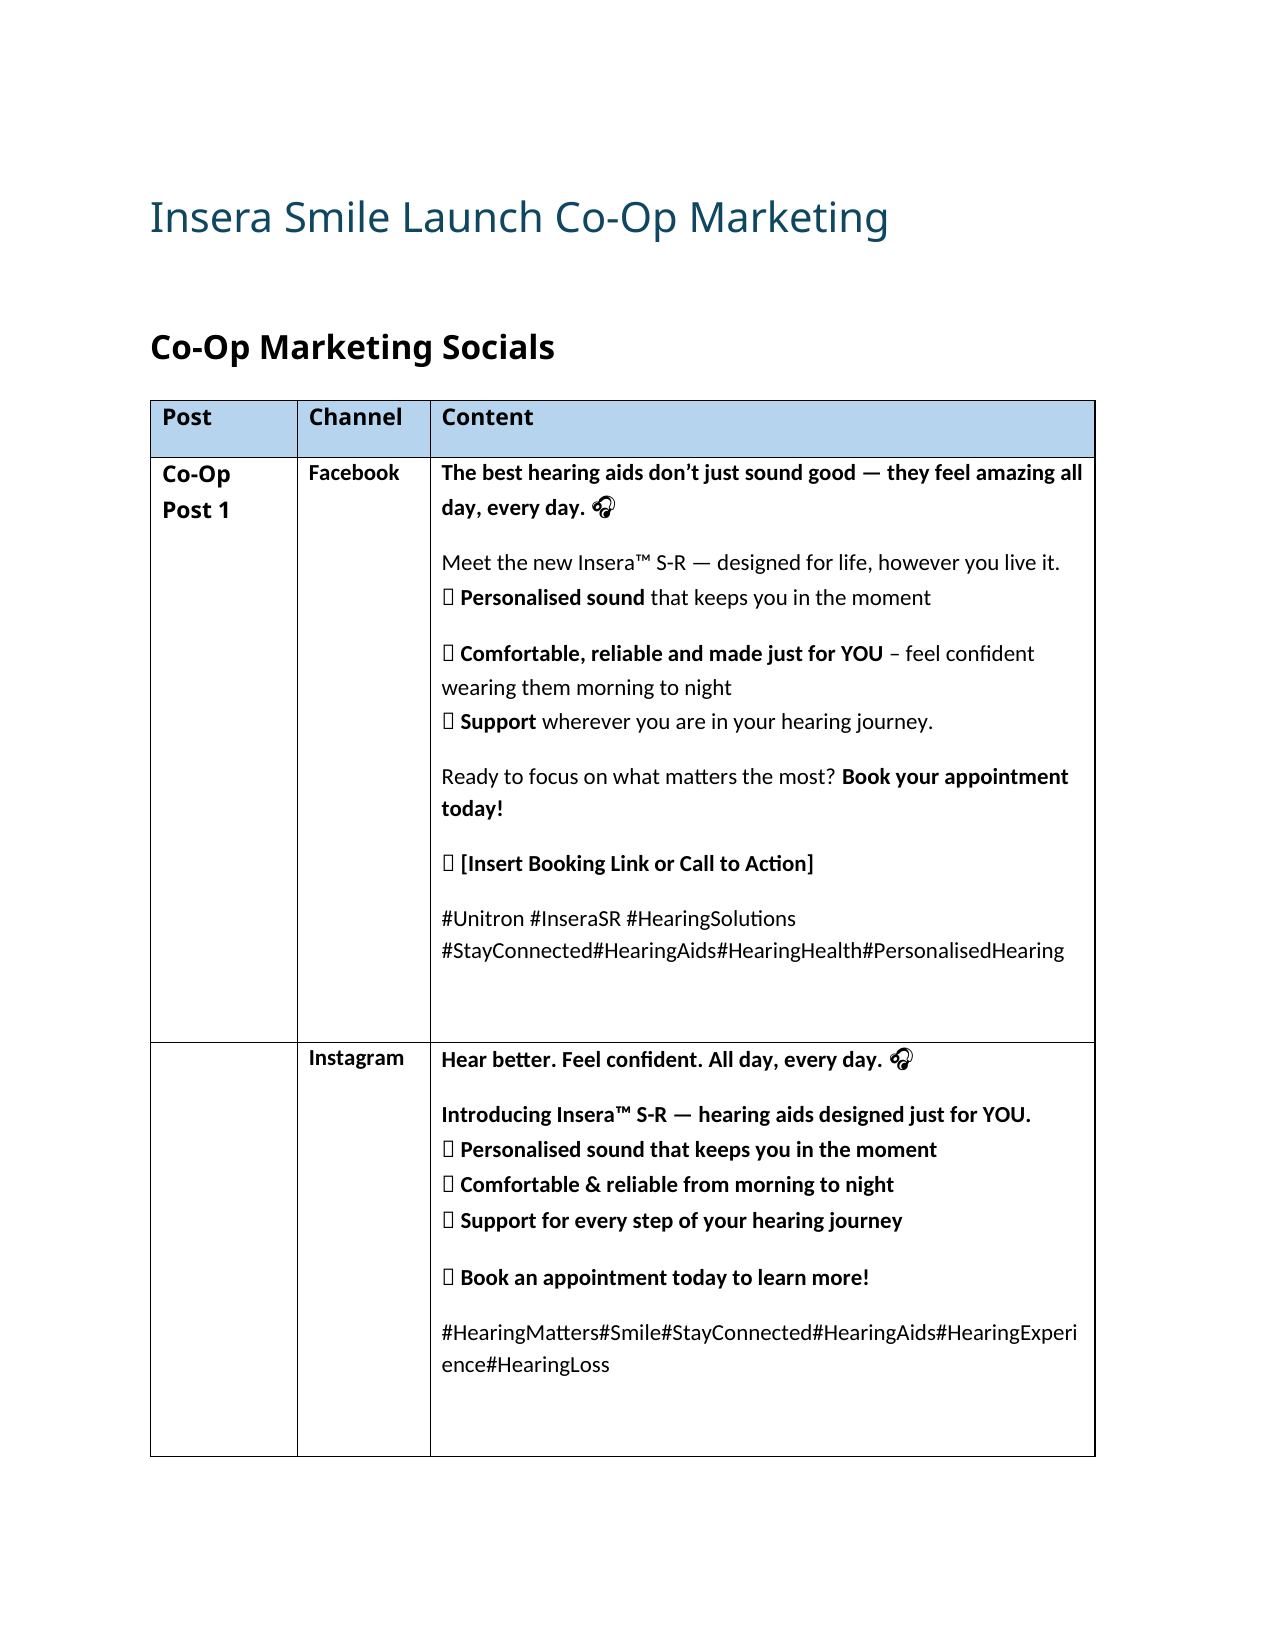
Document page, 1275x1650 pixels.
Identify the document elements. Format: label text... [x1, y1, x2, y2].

table_cell [151, 1043, 297, 1456]
text Co-Op Marketing Socials [150, 323, 1125, 369]
table_cell Instagram [298, 1043, 430, 1456]
table_cell Co-Op Post 1 [151, 458, 297, 1042]
table_cell The best hearing aids don’t just sound good — they feel amazing all day, every day. 🎧✨ Meet the new Insera™ S-R — designed for life, however you live it. ✅ Personalised sound that keeps you in the moment ✅ Comfortable, reliable and made just for YOU – feel confident wearing them morning to night ✅ Support wherever you are in your hearing journey. Ready to focus on what matters the most? Book your appointment today! 📅 [Insert Booking Link or Call to Action] #Unitron #InseraSR #HearingSolutions #StayConnected#HearingAids#HearingHealth#PersonalisedHearing [431, 458, 1094, 1042]
table_header Content [431, 401, 1094, 457]
table_header Post [151, 401, 297, 457]
table_cell Hear better. Feel confident. All day, every day. 🎧✨ Introducing Insera™ S-R — hearing aids designed just for YOU. ✅ Personalised sound that keeps you in the moment ✅ Comfortable & reliable from morning to night ✅ Support for every step of your hearing journey 📅 Book an appointment today to learn more! #HearingMatters#Smile#StayConnected#HearingAids#HearingExperience#HearingLoss [431, 1043, 1094, 1456]
table_cell Facebook [298, 458, 430, 1042]
subtitle Insera Smile Launch Co-Op Marketing [150, 187, 1125, 244]
table_header Channel [298, 401, 430, 457]
